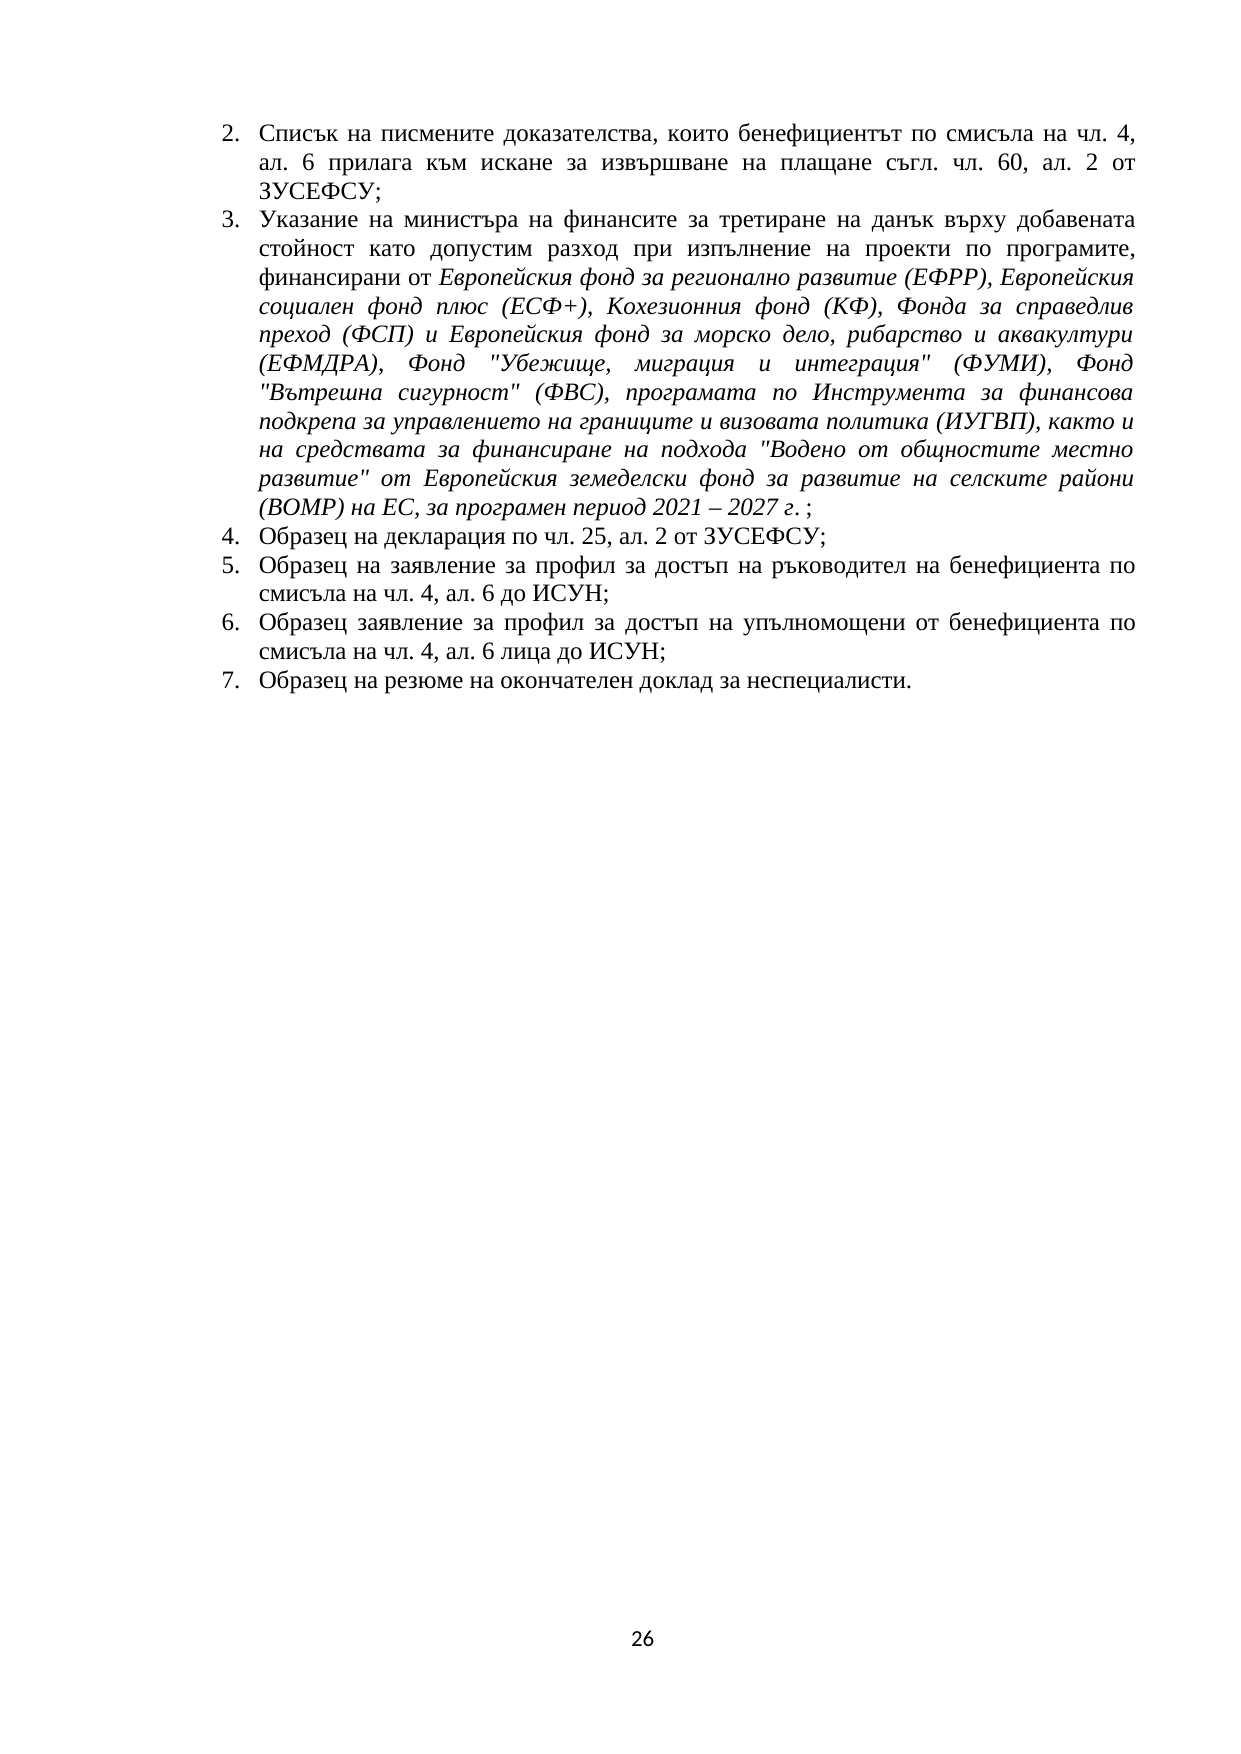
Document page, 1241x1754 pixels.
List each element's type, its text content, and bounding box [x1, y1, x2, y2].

list Указание на министъра на финансите за третиране на данък върху добавената стойност като допустим разход при изпълнение на проекти по програмите, финансирани от Европейския фонд за регионално развитие (ЕФРР), Европейския социален фонд плюс (ЕСФ+), Кохезионния фонд (КФ), Фонда за справедлив преход (ФСП) и Европейския фонд за морско дело, рибарство и аквакултури (ЕФМДРА), Фонд "Убежище, миграция и интеграция" (ФУМИ), Фонд "Вътрешна сигурност" (ФВС), програмата по Инструмента за финансова подкрепа за управлението на границите и визовата политика (ИУГВП), както и на средствата за финансиране на подхода "Водено от общностите местно развитие" от Европейския земеделски фонд за развитие на селските райони (ВОМР) на ЕС, за програмен период 2021 – 2027 г. ; [221, 204, 1137, 521]
list Списък на писмените доказателства, които бенефициентът по смисъла на чл. 4, ал. 6 прилага към искане за извършване на плащане съгл. чл. 60, ал. 2 от ЗУСЕФСУ; [221, 118, 1137, 204]
list Образец на заявление за профил за достъп на ръководител на бенефициента по смисъла на чл. 4, ал. 6 до ИСУН; [221, 550, 1137, 607]
list Образец заявление за профил за достъп на упълномощени от бенефициента по смисъла на чл. 4, ал. 6 лица до ИСУН; [221, 607, 1137, 665]
list Образец на резюме на окончателен доклад за неспециалисти. [221, 665, 1137, 693]
list Образец на декларация по чл. 25, ал. 2 от ЗУСЕФСУ; [221, 521, 1137, 550]
